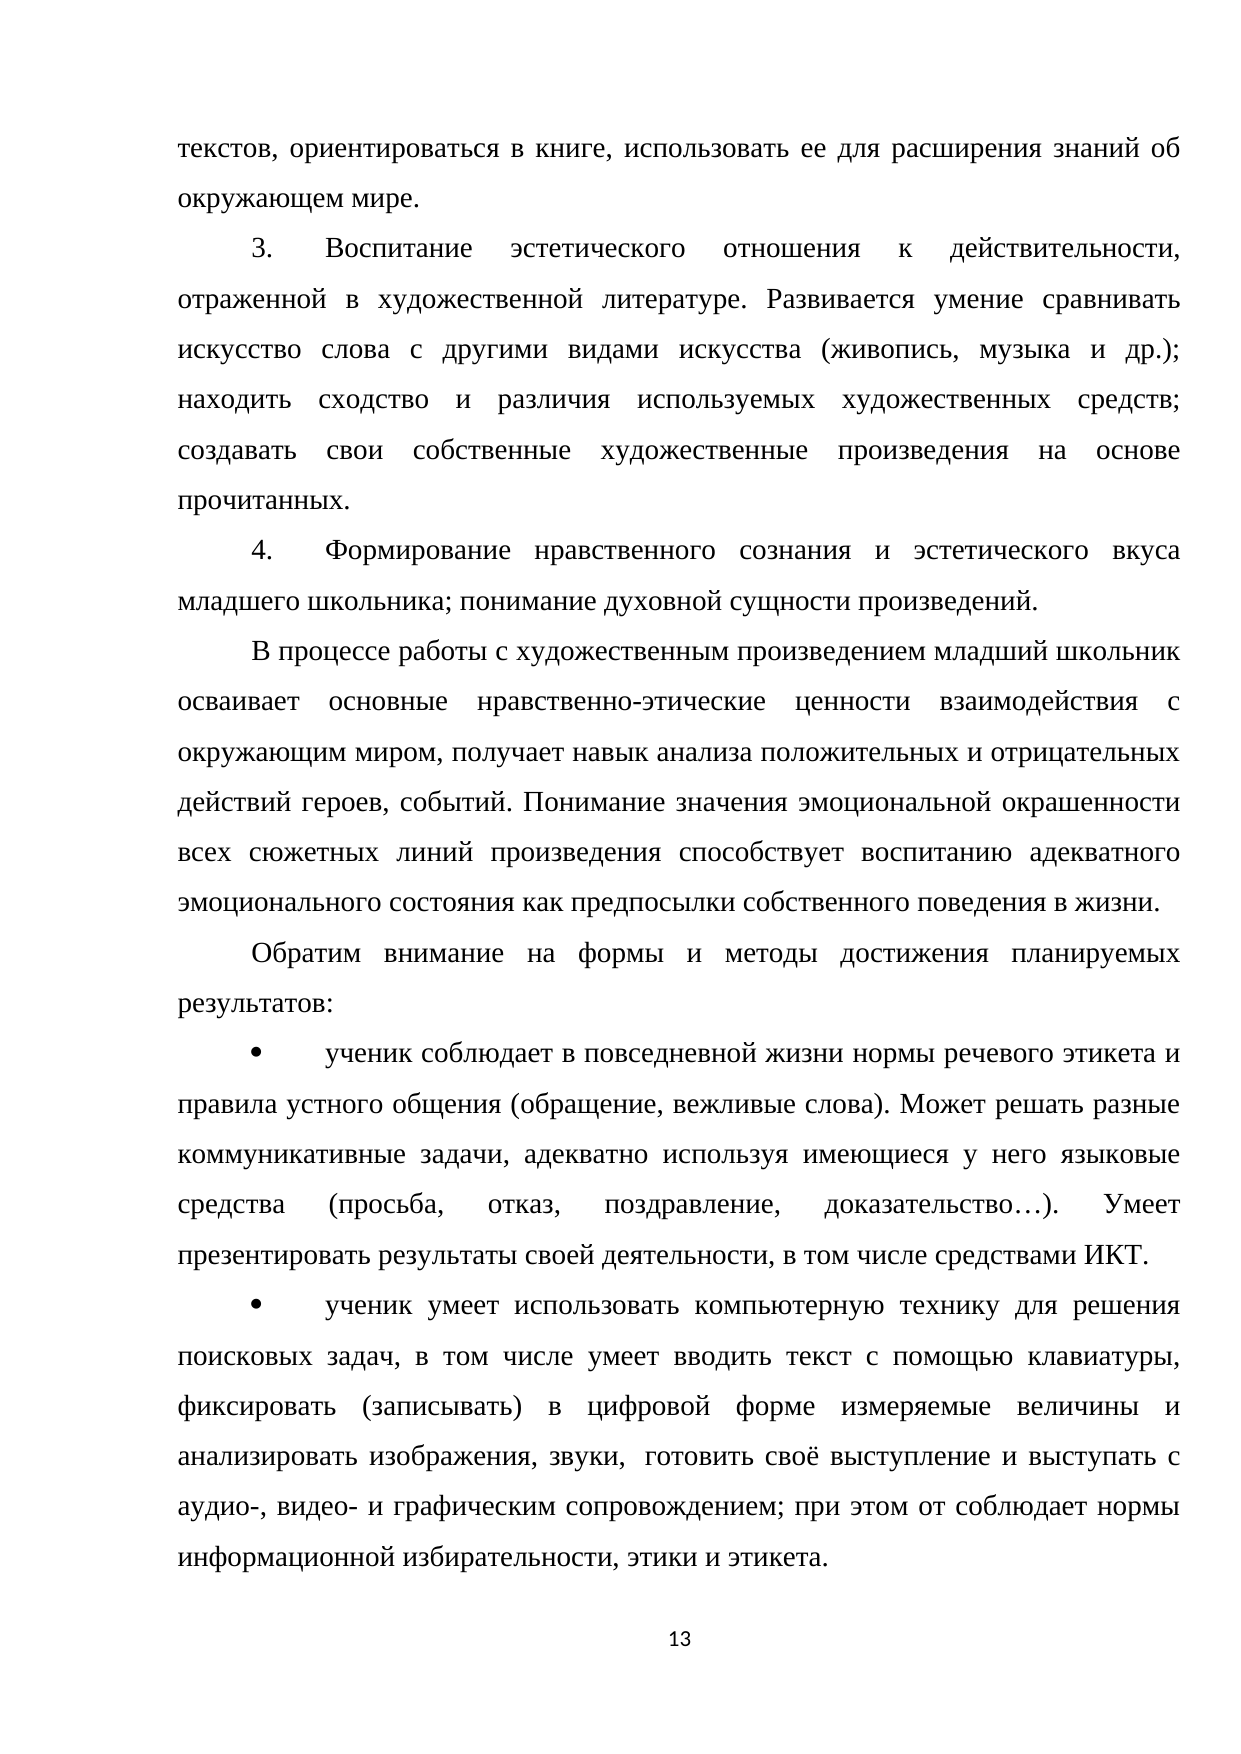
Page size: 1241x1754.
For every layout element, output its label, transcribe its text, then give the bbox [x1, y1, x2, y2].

list ученик соблюдает в повседневной жизни нормы речевого этикета и правила устного общения (обращение, вежливые слова). Может решать разные коммуникативные задачи, адекватно используя имеющиеся у него языковые средства (просьба, отказ, поздравление, доказательство…). Умеет презентировать результаты своей деятельности, в том числе средствами ИКТ. [177, 1036, 1181, 1270]
list Воспитание эстетического отношения к действительности, отраженной в художественной литературе. Развивается умение сравнивать искусство слова с другими видами искусства (живопись, музыка и др.); находить сходство и различия используемых художественных средств; создавать свои собственные художественные произведения на основе прочитанных. [177, 231, 1181, 516]
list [177, 130, 1181, 214]
list Формирование нравственного сознания и эстетического вкуса младшего школьника; понимание духовной сущности произведений. [177, 532, 1181, 616]
list ученик умеет использовать компьютерную технику для решения поисковых задач, в том числе умеет вводить текст с помощью клавиатуры, фиксировать (записывать) в цифровой форме измеряемые величины и анализировать изображения, звуки, готовить своё выступление и выступать с аудио-, видео- и графическим сопровождением; при этом от соблюдает нормы информационной избирательности, этики и этикета. [177, 1287, 1181, 1572]
text В процессе работы с художественным произведением младший школьник осваивает основные нравственно-этические ценности взаимодействия с окружающим миром, получает навык анализа положительных и отрицательных действий героев, событий. Понимание значения эмоциональной окрашенности всех сюжетных линий произведения способствует воспитанию адекватного эмоционального состояния как предпосылки собственного поведения в жизни. [177, 633, 1181, 918]
text Обратим внимание на формы и методы достижения планируемых результатов: [177, 935, 1181, 1019]
